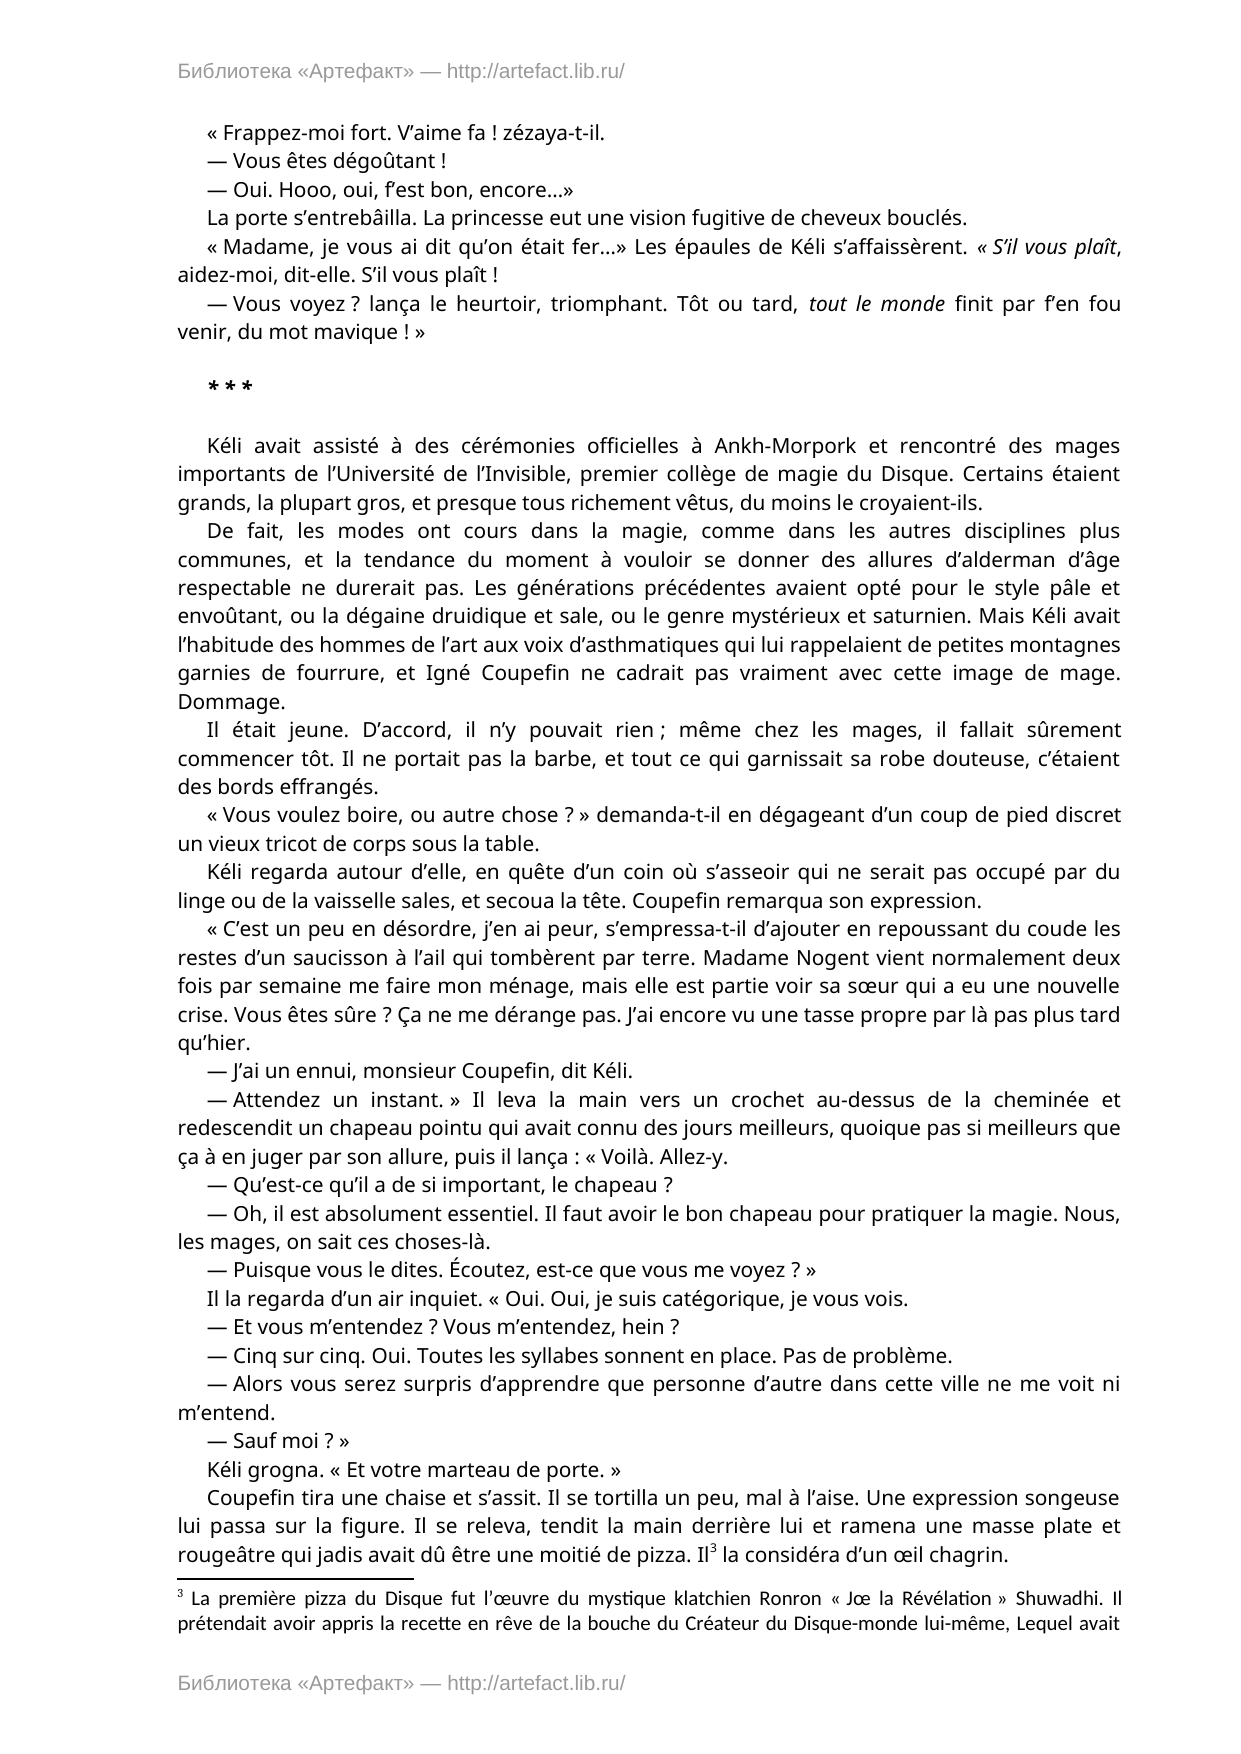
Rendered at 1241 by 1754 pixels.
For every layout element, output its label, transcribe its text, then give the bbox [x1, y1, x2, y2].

text — Cinq sur cinq. Oui. Toutes les syllabes sonnent en place. Pas de problème. [177, 1341, 1122, 1369]
subtitle * * * [177, 374, 1122, 402]
text — Qu’est-ce qu’il a de si important, le chapeau ? [177, 1170, 1122, 1199]
text « Frappez-moi fort. V’aime fa ! zézaya-t-il. [177, 118, 1122, 147]
text De fait, les modes ont cours dans la magie, comme dans les autres disciplines plus communes, et la tendance du moment à vouloir se donner des allures d’alderman d’âge respectable ne durerait pas. Les générations précédentes avaient opté pour le style pâle et envoûtant, ou la dégaine druidique et sale, ou le genre mystérieux et saturnien. Mais Kéli avait l’habitude des hommes de l’art aux voix d’asthmatiques qui lui rappelaient de petites montagnes garnies de fourrure, et Igné Coupefin ne cadrait pas vraiment avec cette image de mage. Dommage. [177, 516, 1122, 715]
text — Vous êtes dégoûtant ! [177, 147, 1122, 175]
text — J’ai un ennui, monsieur Coupefin, dit Kéli. [177, 1057, 1122, 1085]
text Il la regarda d’un air inquiet. « Oui. Oui, je suis catégorique, je vous vois. [177, 1284, 1122, 1312]
text Kéli regarda autour d’elle, en quête d’un coin où s’asseoir qui ne serait pas occupé par du linge ou de la vaisselle sales, et secoua la tête. Coupefin remarqua son expression. [177, 857, 1122, 914]
text La porte s’entrebâilla. La princesse eut une vision fugitive de cheveux bouclés. [177, 203, 1122, 232]
text — Et vous m’entendez ? Vous m’entendez, hein ? [177, 1312, 1122, 1341]
text « Vous voulez boire, ou autre chose ? » demanda-t-il en dégageant d’un coup de pied discret un vieux tricot de corps sous la table. [177, 801, 1122, 857]
text — Alors vous serez surpris d’apprendre que personne d’autre dans cette ville ne me voit ni m’entend. [177, 1369, 1122, 1426]
text Kéli grogna. « Et votre marteau de porte. » [177, 1455, 1122, 1483]
text « C’est un peu en désordre, j’en ai peur, s’empressa-t-il d’ajouter en repoussant du coude les restes d’un saucisson à l’ail qui tombèrent par terre. Madame Nogent vient normalement deux fois par semaine me faire mon ménage, mais elle est partie voir sa sœur qui a eu une nouvelle crise. Vous êtes sûre ? Ça ne me dérange pas. J’ai encore vu une tasse propre par là pas plus tard qu’hier. [177, 914, 1122, 1057]
text — Oui. Hooo, oui, f’est bon, encore…» [177, 175, 1122, 203]
text — Vous voyez ? lança le heurtoir, triomphant. Tôt ou tard, tout le monde finit par f’en fou venir, du mot mavique ! » [177, 289, 1122, 346]
text Kéli avait assisté à des cérémonies officielles à Ankh-Morpork et rencontré des mages importants de l’Université de l’Invisible, premier collège de magie du Disque. Certains étaient grands, la plupart gros, et presque tous richement vêtus, du moins le croyaient-ils. [177, 431, 1122, 516]
text — Attendez un instant. » Il leva la main vers un crochet au-dessus de la cheminée et redescendit un chapeau pointu qui avait connu des jours meilleurs, quoique pas si meilleurs que ça à en juger par son allure, puis il lança : « Voilà. Allez-y. [177, 1085, 1122, 1170]
text Coupefin tira une chaise et s’assit. Il se tortilla un peu, mal à l’aise. Une expression songeuse lui passa sur la figure. Il se releva, tendit la main derrière lui et ramena une masse plate et rougeâtre qui jadis avait dû être une moitié de pizza. Il la considéra d’un œil chagrin. [177, 1483, 1122, 1568]
text Il était jeune. D’accord, il n’y pouvait rien ; même chez les mages, il fallait sûrement commencer tôt. Il ne portait pas la barbe, et tout ce qui garnissait sa robe douteuse, c’étaient des bords effrangés. [177, 715, 1122, 801]
text « Madame, je vous ai dit qu’on était fer…» Les épaules de Kéli s’affaissèrent. « S’il vous plaît, aidez-moi, dit-elle. S’il vous plaît ! [177, 232, 1122, 289]
text — Oh, il est absolument essentiel. Il faut avoir le bon chapeau pour pratiquer la magie. Nous, les mages, on sait ces choses-là. [177, 1199, 1122, 1256]
text — Sauf moi ? » [177, 1426, 1122, 1455]
text — Puisque vous le dites. Écoutez, est-ce que vous me voyez ? » [177, 1256, 1122, 1284]
